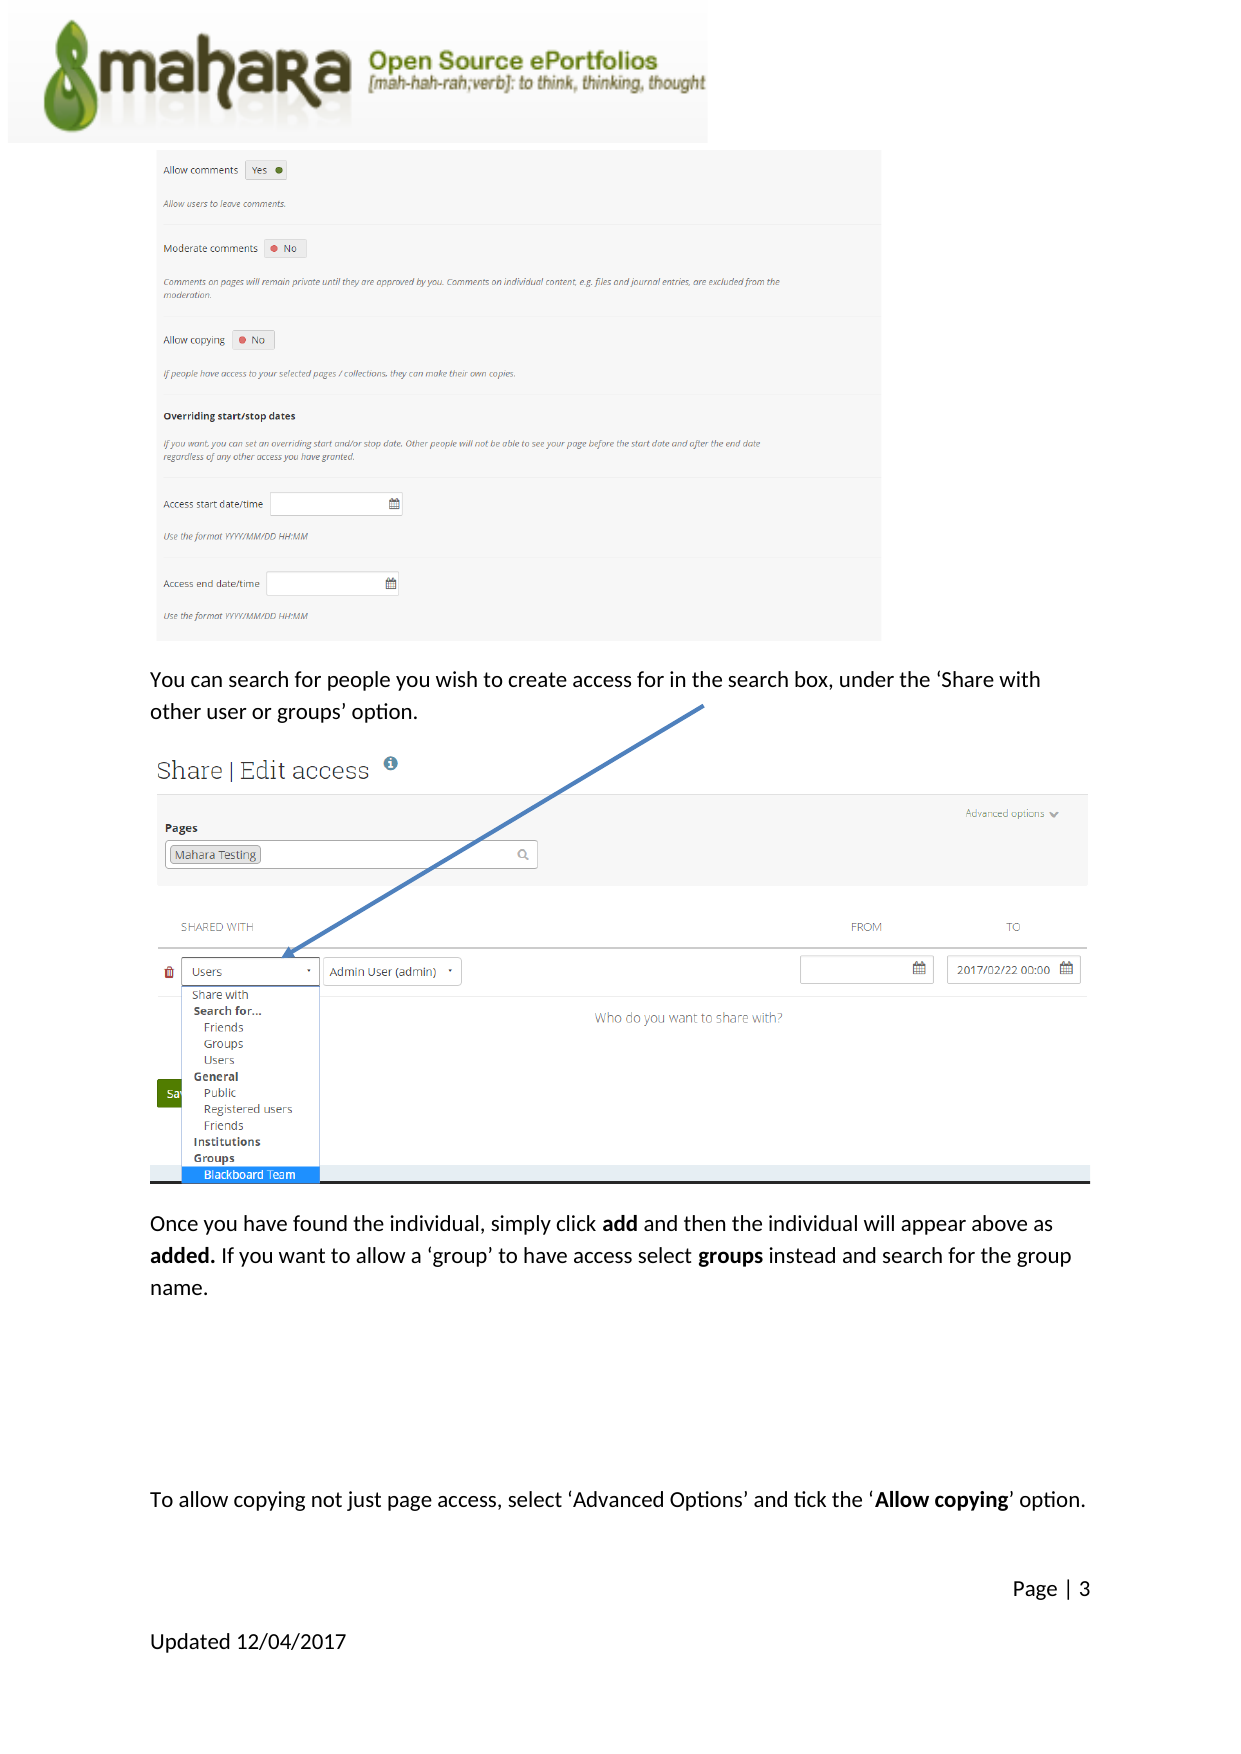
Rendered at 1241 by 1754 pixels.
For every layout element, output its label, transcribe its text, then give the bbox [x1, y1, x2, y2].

text Once you have found the individual, simply click add and then the individual will appear above as added. If you want to allow a ‘group’ to have access select groups instead and search for the group name. [150, 1209, 1090, 1301]
text To allow copying not just page access, select ‘Advanced Options’ and tick the ‘Allow copying’ option. [150, 1485, 1090, 1513]
picture [150, 150, 882, 641]
picture [150, 750, 1091, 1184]
picture [7, 0, 708, 143]
text You can search for people you wish to create access for in the search box, under the ‘Share with other user or groups’ option. [150, 665, 1090, 725]
